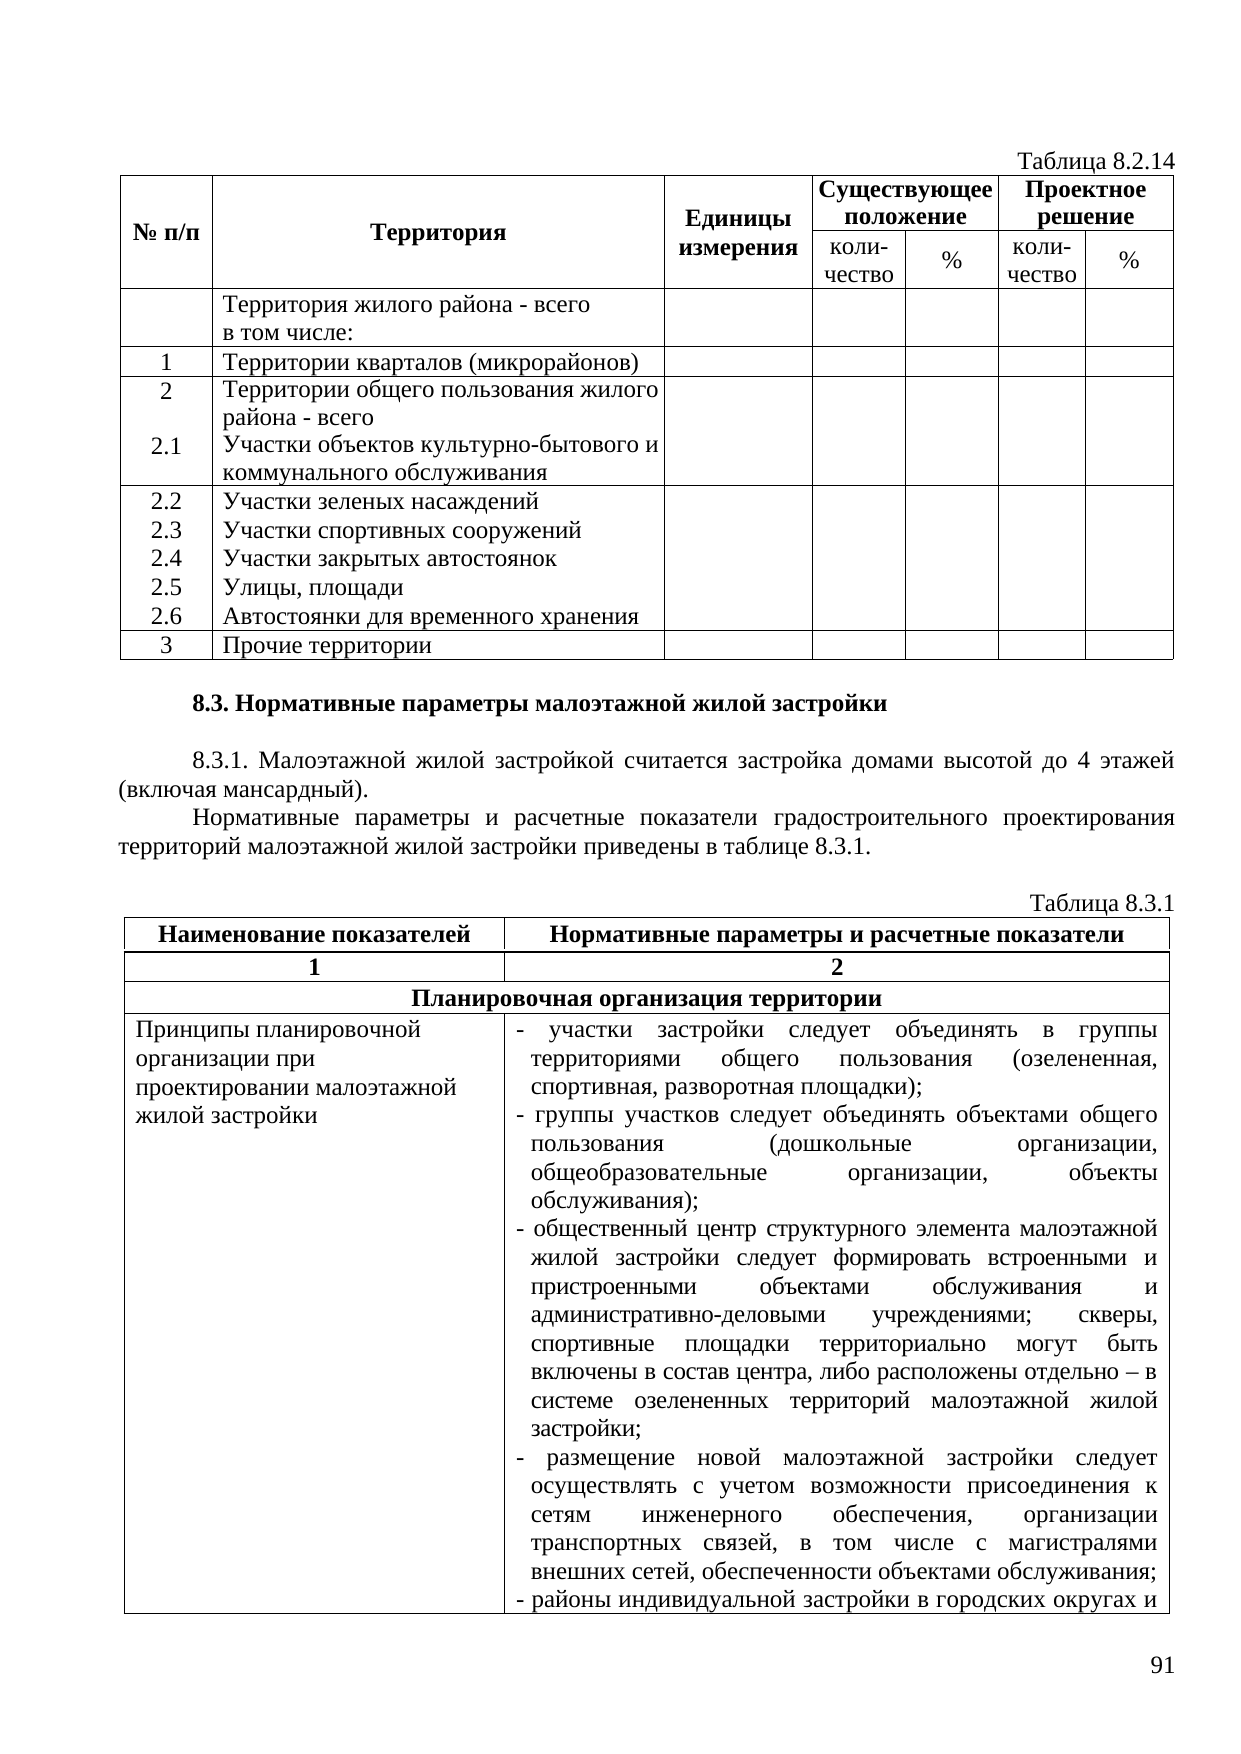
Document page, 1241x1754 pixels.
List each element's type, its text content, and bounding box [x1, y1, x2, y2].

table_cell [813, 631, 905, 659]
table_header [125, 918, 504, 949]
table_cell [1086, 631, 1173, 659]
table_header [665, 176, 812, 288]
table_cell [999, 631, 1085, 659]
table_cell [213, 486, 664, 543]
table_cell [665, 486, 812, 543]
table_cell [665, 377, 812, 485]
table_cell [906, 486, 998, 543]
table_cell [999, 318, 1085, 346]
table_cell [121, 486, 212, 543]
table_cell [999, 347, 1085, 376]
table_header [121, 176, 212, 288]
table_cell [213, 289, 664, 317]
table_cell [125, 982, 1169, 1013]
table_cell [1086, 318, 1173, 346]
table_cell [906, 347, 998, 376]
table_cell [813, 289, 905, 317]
text Нормативные параметры и расчетные показатели градостроительного проектирования территорий малоэтажной жилой застройки приведены в таблице 8.3.1. [118, 803, 1175, 860]
text Таблица 8.2.14 [118, 147, 1175, 175]
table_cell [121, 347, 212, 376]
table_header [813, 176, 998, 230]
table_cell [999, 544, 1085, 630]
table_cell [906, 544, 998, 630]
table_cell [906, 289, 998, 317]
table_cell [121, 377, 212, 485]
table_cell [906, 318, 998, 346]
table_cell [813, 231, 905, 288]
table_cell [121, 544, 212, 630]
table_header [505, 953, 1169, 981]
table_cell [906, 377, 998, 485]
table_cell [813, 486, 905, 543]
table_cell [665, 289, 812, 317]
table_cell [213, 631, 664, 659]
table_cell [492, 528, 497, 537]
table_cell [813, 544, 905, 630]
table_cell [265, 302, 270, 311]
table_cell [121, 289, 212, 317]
text 8.3. Нормативные параметры малоэтажной жилой застройки [118, 688, 1175, 717]
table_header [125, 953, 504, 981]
text 8.3.1. Малоэтажной жилой застройкой считается застройка домами высотой до 4 этажей (включая мансардный). [118, 745, 1175, 803]
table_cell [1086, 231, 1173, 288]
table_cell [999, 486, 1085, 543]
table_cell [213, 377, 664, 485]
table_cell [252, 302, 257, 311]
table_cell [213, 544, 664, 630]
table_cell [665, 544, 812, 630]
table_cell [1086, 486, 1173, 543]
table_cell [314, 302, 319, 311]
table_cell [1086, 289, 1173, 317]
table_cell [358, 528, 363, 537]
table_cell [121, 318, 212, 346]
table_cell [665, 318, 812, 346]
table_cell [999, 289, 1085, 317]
text Таблица 8.3.1 [118, 888, 1175, 917]
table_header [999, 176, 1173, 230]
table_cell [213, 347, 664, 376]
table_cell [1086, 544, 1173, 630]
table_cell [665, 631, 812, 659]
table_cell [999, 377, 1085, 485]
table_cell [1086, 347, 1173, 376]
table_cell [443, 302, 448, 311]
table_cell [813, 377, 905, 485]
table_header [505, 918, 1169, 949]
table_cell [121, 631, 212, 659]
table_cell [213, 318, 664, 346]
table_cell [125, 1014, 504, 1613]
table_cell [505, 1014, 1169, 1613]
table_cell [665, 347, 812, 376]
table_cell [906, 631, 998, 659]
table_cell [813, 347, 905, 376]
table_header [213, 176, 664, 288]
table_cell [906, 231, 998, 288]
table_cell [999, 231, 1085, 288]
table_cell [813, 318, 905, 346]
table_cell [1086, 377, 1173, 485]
